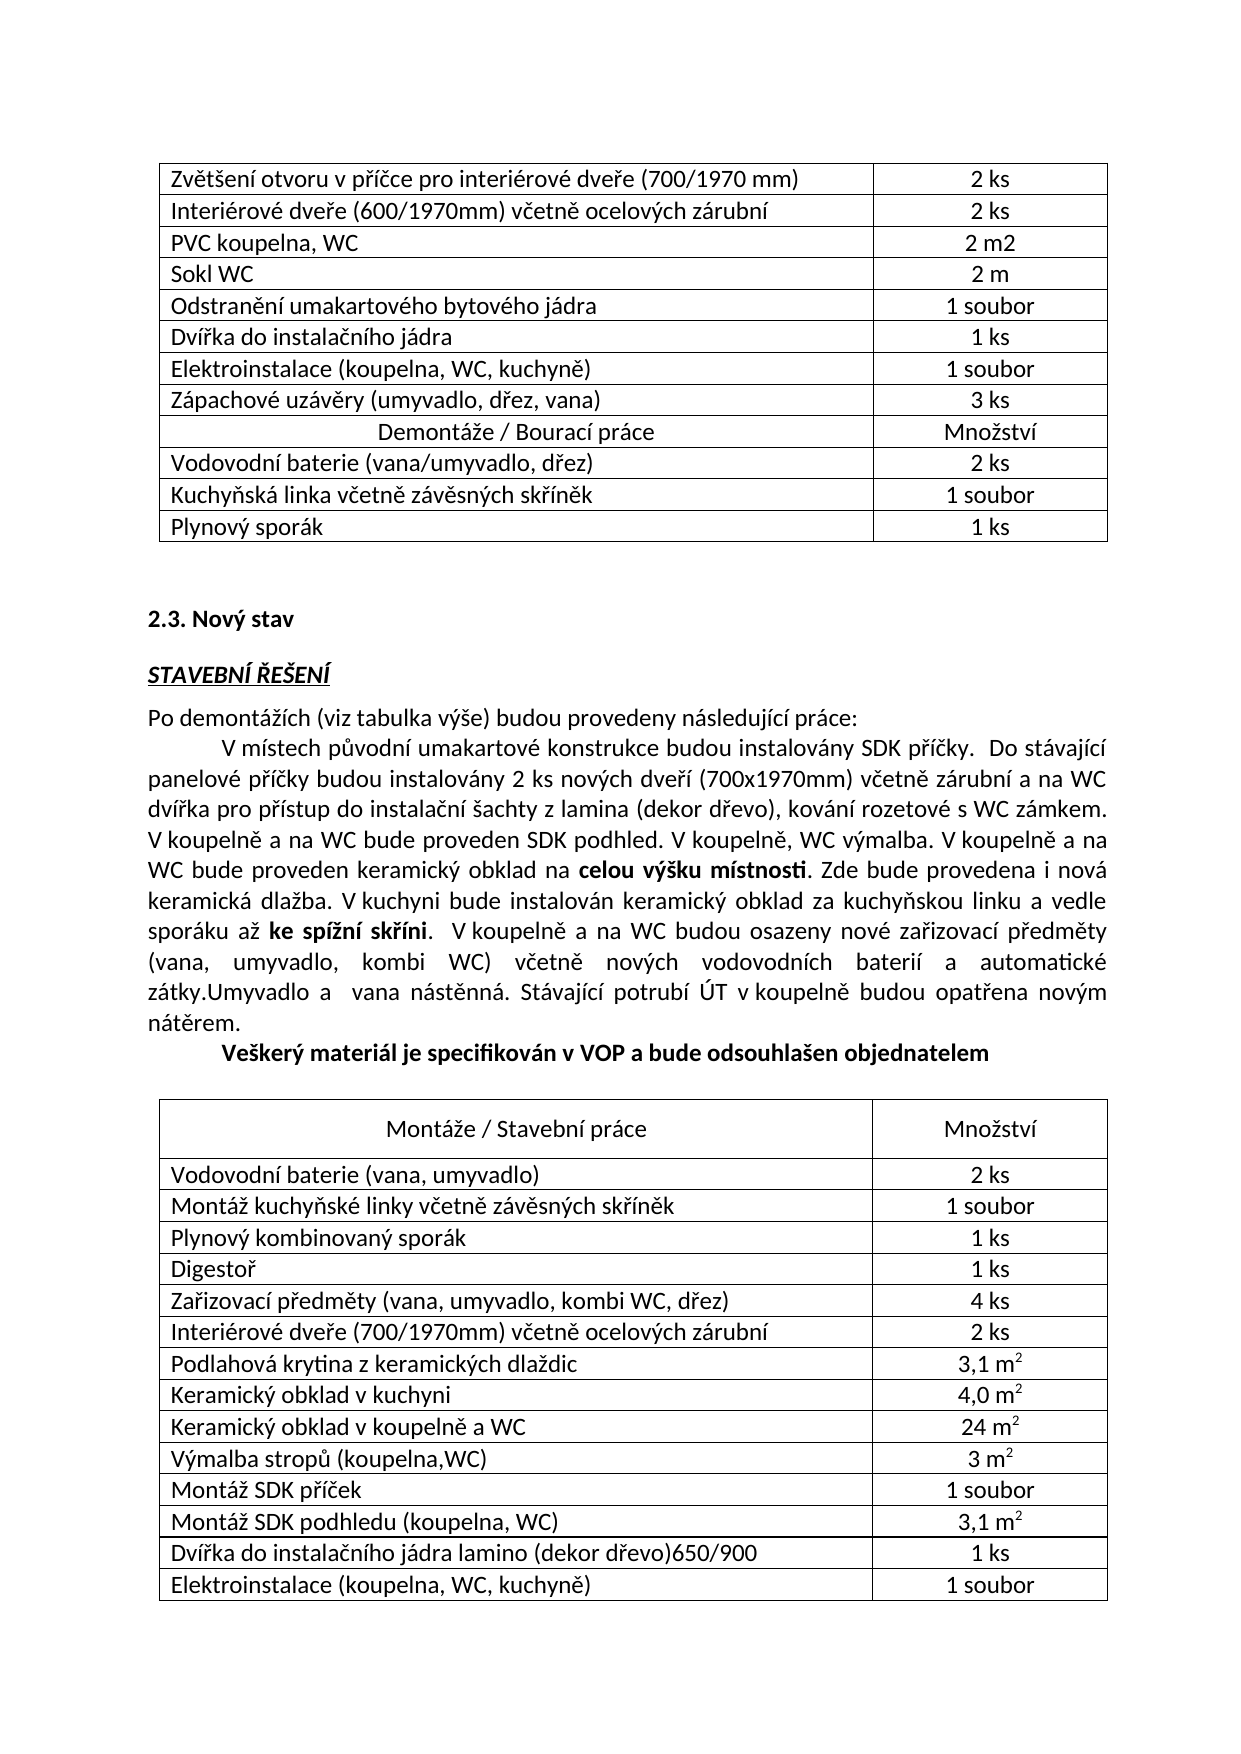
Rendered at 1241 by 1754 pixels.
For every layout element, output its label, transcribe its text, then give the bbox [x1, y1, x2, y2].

table_cell Výmalba stropů (koupelna,WC) [160, 1443, 872, 1473]
table_cell 2 ks [874, 448, 1107, 478]
table_cell 1 soubor [874, 353, 1107, 383]
text V místech původní umakartové konstrukce budou instalovány SDK příčky. Do stávající panelové příčky budou instalovány 2 ks nových dveří (700x1970mm) včetně zárubní a na WC dvířka pro přístup do instalační šachty z lamina (dekor dřevo), kování rozetové s WC zámkem. V koupelně a na WC bude proveden SDK podhled. V koupelně, WC výmalba. V koupelně a na WC bude proveden keramický obklad na celou výšku místnosti. Zde bude provedena i nová keramická dlažba. V kuchyni bude instalován keramický obklad za kuchyňskou linku a vedle sporáku až ke spížní skříni. V koupelně a na WC budou osazeny nové zařizovací předměty (vana, umyvadlo, kombi WC) včetně nových vodovodních baterií a automatické zátky.Umyvadlo a vana nástěnná. Stávající potrubí ÚT v koupelně budou opatřena novým nátěrem. [148, 732, 1107, 1038]
table_cell 1 soubor [873, 1190, 1107, 1221]
table_cell 3 m2 [873, 1443, 1107, 1473]
table_cell 2 ks [873, 1159, 1107, 1189]
table_cell Vodovodní baterie (vana/umyvadlo, dřez) [160, 448, 873, 478]
table_cell 2 ks [874, 195, 1107, 226]
table_cell Montáž SDK podhledu (koupelna, WC) [160, 1506, 872, 1536]
table_cell Zápachové uzávěry (umyvadlo, dřez, vana) [160, 385, 873, 415]
table_header Montáže / Stavební práce [160, 1100, 872, 1158]
table_cell 1 ks [873, 1538, 1107, 1568]
table_cell 1 soubor [873, 1569, 1107, 1599]
table_cell Elektroinstalace (koupelna, WC, kuchyně) [160, 1569, 872, 1599]
table_cell Množství [874, 416, 1107, 447]
table_cell Vodovodní baterie (vana, umyvadlo) [160, 1159, 872, 1189]
table_cell Odstranění umakartového bytového jádra [160, 290, 873, 320]
text STAVEBNÍ ŘEŠENÍ [148, 659, 1107, 689]
table_cell Keramický obklad v koupelně a WC [160, 1411, 872, 1442]
table_cell PVC koupelna, WC [160, 227, 873, 257]
table_cell Interiérové dveře (600/1970mm) včetně ocelových zárubní [160, 195, 873, 226]
table_cell 2 m2 [874, 227, 1107, 257]
table_header Množství [873, 1100, 1107, 1158]
table_cell Montáž SDK příček [160, 1474, 872, 1505]
text Veškerý materiál je specifikován v VOP a bude odsouhlašen objednatelem [148, 1038, 1107, 1068]
table_cell 4 ks [873, 1285, 1107, 1316]
table_cell Keramický obklad v kuchyni [160, 1380, 872, 1410]
table_cell 1 ks [874, 511, 1107, 541]
table_cell 1 ks [874, 321, 1107, 352]
table_cell Zařizovací předměty (vana, umyvadlo, kombi WC, dřez) [160, 1285, 872, 1316]
table_cell 1 ks [873, 1222, 1107, 1252]
table_cell Sokl WC [160, 258, 873, 289]
table_cell 1 soubor [873, 1474, 1107, 1505]
table_cell 4,0 m2 [873, 1380, 1107, 1410]
table_cell Plynový sporák [160, 511, 873, 541]
table_cell 24 m2 [873, 1411, 1107, 1442]
table_cell Dvířka do instalačního jádra [160, 321, 873, 352]
table_cell 1 soubor [874, 479, 1107, 510]
table_cell Dvířka do instalačního jádra lamino (dekor dřevo)650/900 [160, 1538, 872, 1568]
table_cell 3 ks [874, 385, 1107, 415]
table_cell Kuchyňská linka včetně závěsných skříněk [160, 479, 873, 510]
text 2.3. Nový stav [148, 603, 1107, 634]
text Po demontážích (viz tabulka výše) budou provedeny následující práce: [148, 702, 1107, 732]
table_cell 2 m [874, 258, 1107, 289]
table_cell 1 ks [873, 1254, 1107, 1284]
table_cell 3,1 m2 [873, 1506, 1107, 1536]
table_cell Interiérové dveře (700/1970mm) včetně ocelových zárubní [160, 1317, 872, 1347]
table_cell Digestoř [160, 1254, 872, 1284]
table_cell Montáž kuchyňské linky včetně závěsných skříněk [160, 1190, 872, 1221]
table_cell Elektroinstalace (koupelna, WC, kuchyně) [160, 353, 873, 383]
table_cell Plynový kombinovaný sporák [160, 1222, 872, 1252]
table_cell 2 ks [874, 164, 1107, 194]
table_cell 3,1 m2 [873, 1348, 1107, 1379]
table_cell 2 ks [873, 1317, 1107, 1347]
table_cell Zvětšení otvoru v příčce pro interiérové dveře (700/1970 mm) [160, 164, 873, 194]
table_cell 1 soubor [874, 290, 1107, 320]
table_cell Podlahová krytina z keramických dlaždic [160, 1348, 872, 1379]
table_cell Demontáže / Bourací práce [160, 416, 873, 447]
